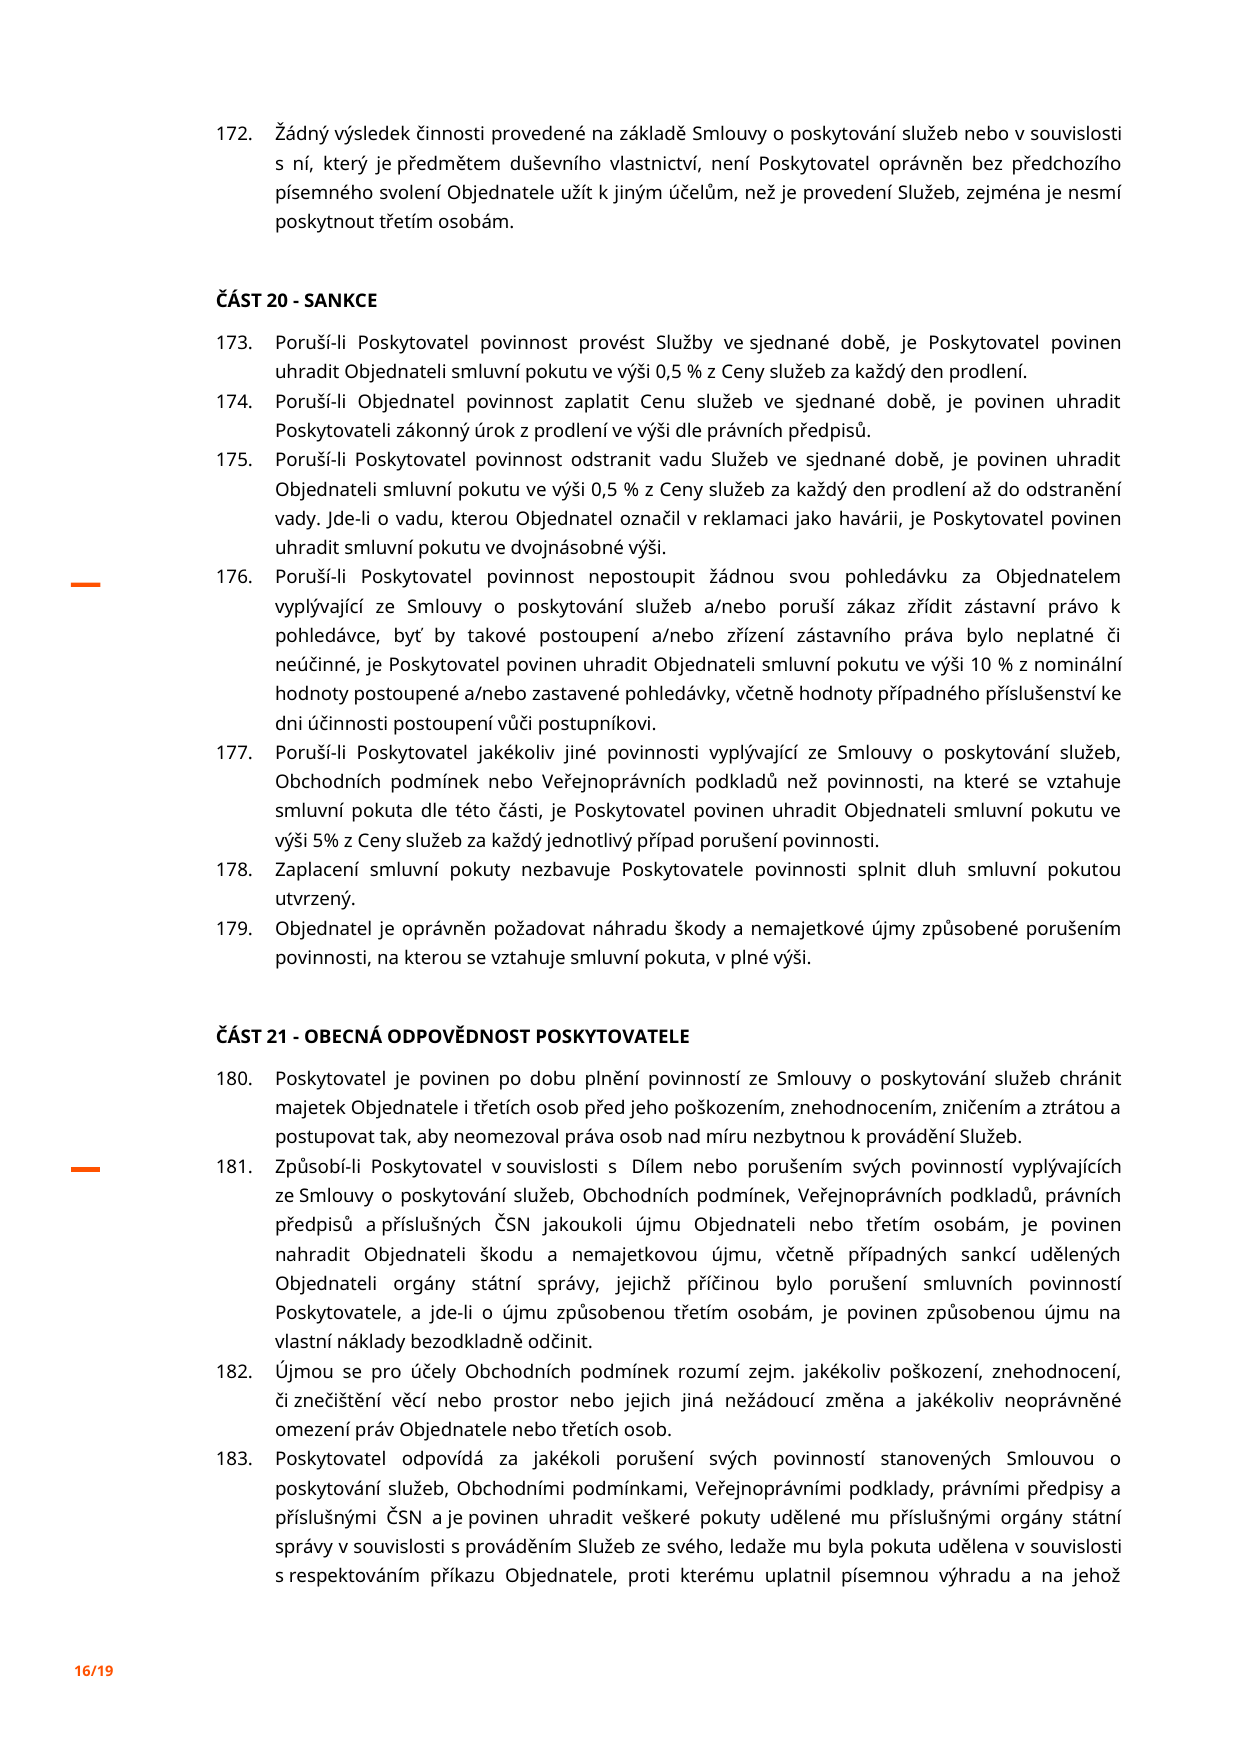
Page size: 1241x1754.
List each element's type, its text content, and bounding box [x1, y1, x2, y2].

list SANKCE [216, 288, 1122, 313]
list Poruší-li Poskytovatel jakékoliv jiné povinnosti vyplývající ze Smlouvy o poskytování služeb, Obchodních podmínek nebo Veřejnoprávních podkladů než povinnosti, na které se vztahuje smluvní pokuta dle této části, je Poskytovatel povinen uhradit Objednateli smluvní pokutu ve výši 5% z Ceny služeb za každý jednotlivý případ porušení povinnosti. [216, 739, 1122, 853]
list Způsobí-li Poskytovatel v souvislosti s Dílem nebo porušením svých povinností vyplývajících ze Smlouvy o poskytování služeb, Obchodních podmínek, Veřejnoprávních podkladů, právních předpisů a příslušných ČSN jakoukoli újmu Objednateli nebo třetím osobám, je povinen nahradit Objednateli škodu a nemajetkovou újmu, včetně případných sankcí udělených Objednateli orgány státní správy, jejichž příčinou bylo porušení smluvních povinností Poskytovatele, a jde-li o újmu způsobenou třetím osobám, je povinen způsobenou újmu na vlastní náklady bezodkladně odčinit. [216, 1153, 1122, 1354]
list Objednatel je oprávněn požadovat náhradu škody a nemajetkové újmy způsobené porušením povinnosti, na kterou se vztahuje smluvní pokuta, v plné výši. [216, 915, 1122, 970]
list Poruší-li Objednatel povinnost zaplatit Cenu služeb ve sjednané době, je povinen uhradit Poskytovateli zákonný úrok z prodlení ve výši dle právních předpisů. [216, 388, 1122, 443]
list Poskytovatel je povinen po dobu plnění povinností ze Smlouvy o poskytování služeb chránit majetek Objednatele i třetích osob před jeho poškozením, znehodnocením, zničením a ztrátou a postupovat tak, aby neomezoval práva osob nad míru nezbytnou k provádění Služeb. [216, 1065, 1122, 1149]
list OBECNÁ ODPOVĚDNOST POSKYTOVATELE [216, 1023, 1122, 1049]
list Poruší-li Poskytovatel povinnost provést Služby ve sjednané době, je Poskytovatel povinen uhradit Objednateli smluvní pokutu ve výši 0,5 % z Ceny služeb za každý den prodlení. [216, 329, 1122, 384]
list Újmou se pro účely Obchodních podmínek rozumí zejm. jakékoliv poškození, znehodnocení, či znečištění věcí nebo prostor nebo jejich jiná nežádoucí změna a jakékoliv neoprávněné omezení práv Objednatele nebo třetích osob. [216, 1358, 1122, 1442]
list Poruší-li Poskytovatel povinnost nepostoupit žádnou svou pohledávku za Objednatelem vyplývající ze Smlouvy o poskytování služeb a/nebo poruší zákaz zřídit zástavní právo k pohledávce, byť by takové postoupení a/nebo zřízení zástavního práva bylo neplatné či neúčinné, je Poskytovatel povinen uhradit Objednateli smluvní pokutu ve výši 10 % z nominální hodnoty postoupené a/nebo zastavené pohledávky, včetně hodnoty případného příslušenství ke dni účinnosti postoupení vůči postupníkovi. [216, 564, 1122, 736]
list Zaplacení smluvní pokuty nezbavuje Poskytovatele povinnosti splnit dluh smluvní pokutou utvrzený. [216, 856, 1122, 911]
list Poruší-li Poskytovatel povinnost odstranit vadu Služeb ve sjednané době, je povinen uhradit Objednateli smluvní pokutu ve výši 0,5 % z Ceny služeb za každý den prodlení až do odstranění vady. Jde-li o vadu, kterou Objednatel označil v reklamaci jako havárii, je Poskytovatel povinen uhradit smluvní pokutu ve dvojnásobné výši. [216, 447, 1122, 560]
list Žádný výsledek činnosti provedené na základě Smlouvy o poskytování služeb nebo v souvislosti s ní, který je předmětem duševního vlastnictví, není Poskytovatel oprávněn bez předchozího písemného svolení Objednatele užít k jiným účelům, než je provedení Služeb, zejména je nesmí poskytnout třetím osobám. [216, 121, 1122, 234]
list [216, 1446, 1122, 1588]
